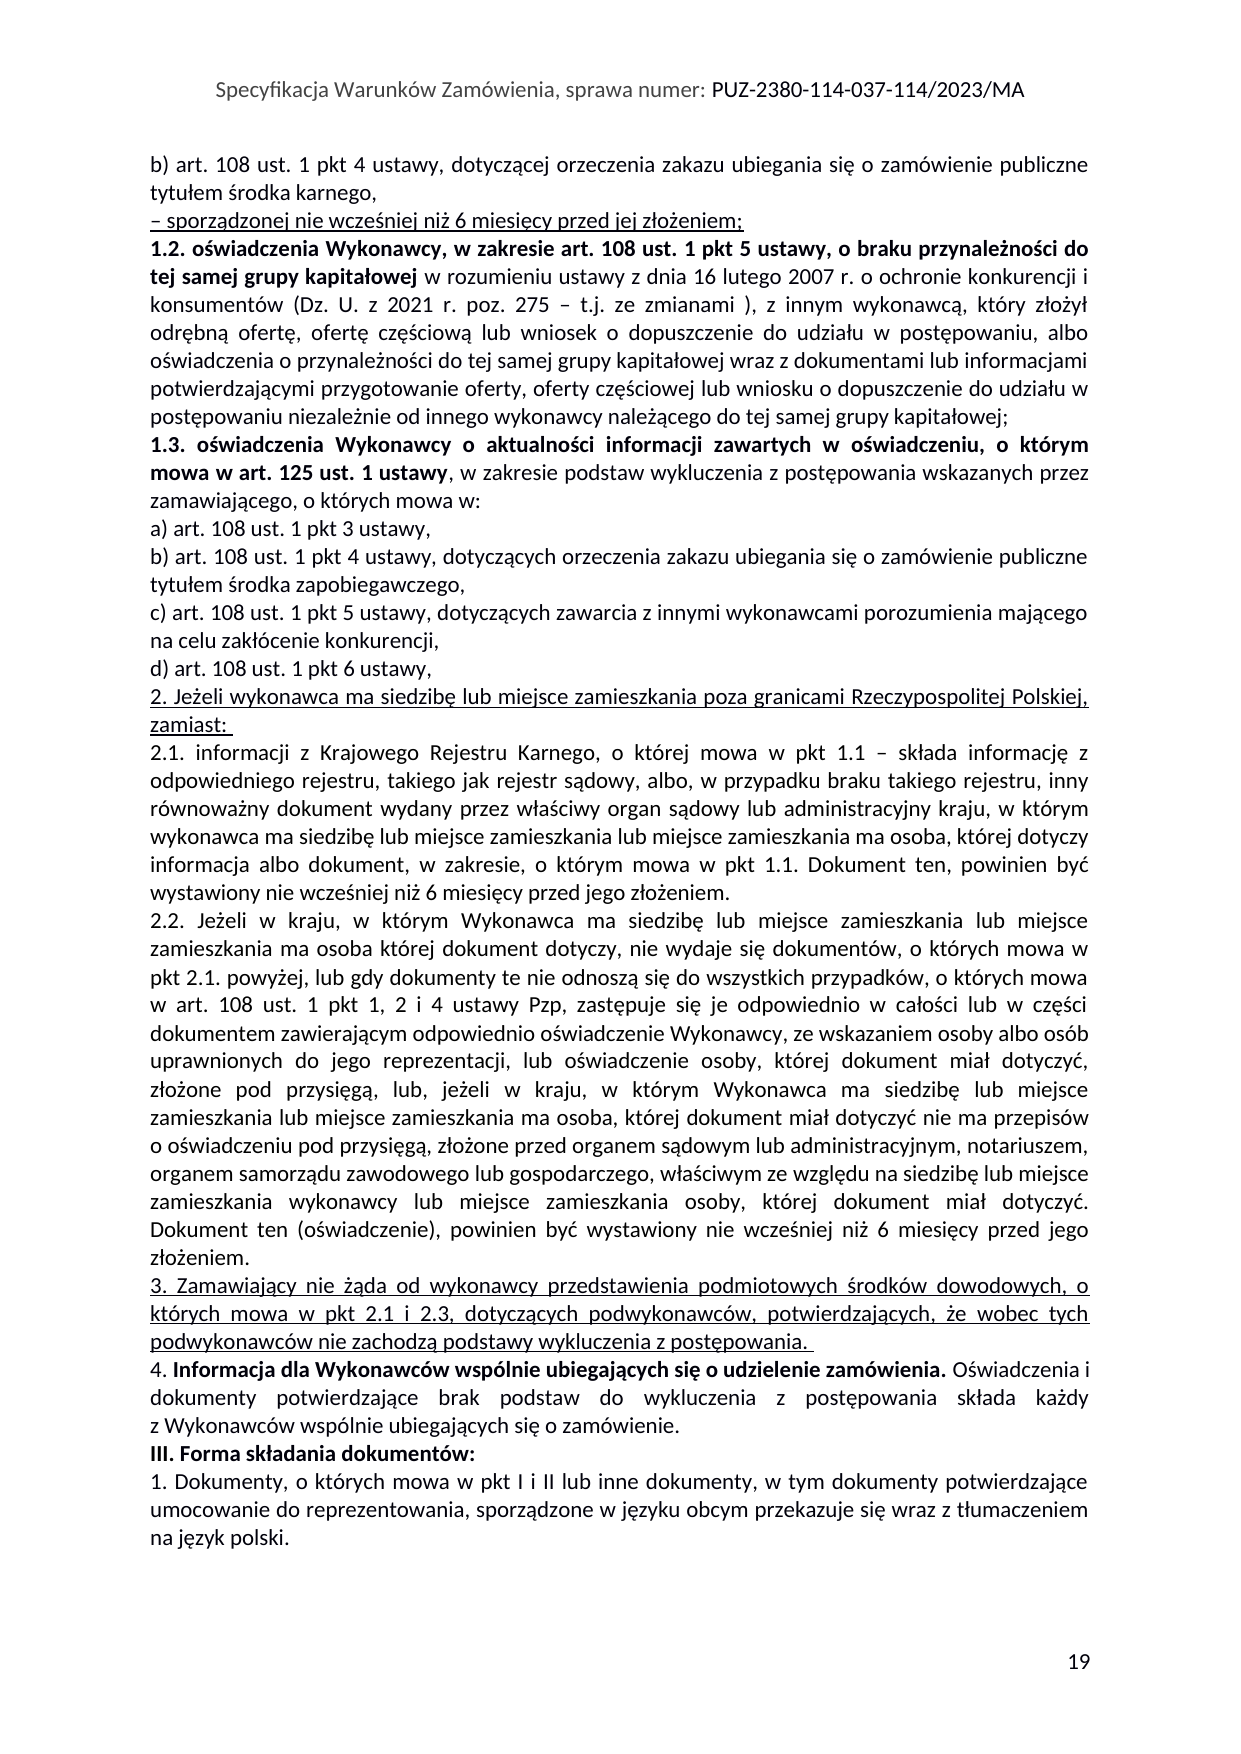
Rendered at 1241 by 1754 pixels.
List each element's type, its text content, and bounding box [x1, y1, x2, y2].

text III. Forma składania dokumentów: [150, 1439, 1090, 1467]
text 1. Dokumenty, o których mowa w pkt I i II lub inne dokumenty, w tym dokumenty potwierdzające umocowanie do reprezentowania, sporządzone w języku obcym przekazuje się wraz z tłumaczeniem na język polski. [150, 1467, 1090, 1551]
text – sporządzonej nie wcześniej niż 6 miesięcy przed jej złożeniem; [150, 206, 1090, 234]
text 4. Informacja dla Wykonawców wspólnie ubiegających się o udzielenie zamówienia. Oświadczenia i dokumenty potwierdzające brak podstaw do wykluczenia z postępowania składa każdy z Wykonawców wspólnie ubiegających się o zamówienie. [150, 1355, 1090, 1439]
text 3. Zamawiający nie żąda od wykonawcy przedstawienia podmiotowych środków dowodowych, o których mowa w pkt 2.1 i 2.3, dotyczących podwykonawców, potwierdzających, że wobec tych podwykonawców nie zachodzą podstawy wykluczenia z postępowania. [150, 1324, 1090, 1355]
text 1.2. oświadczenia Wykonawcy, w zakresie art. 108 ust. 1 pkt 5 ustawy, o braku przynależności do tej samej grupy kapitałowej w rozumieniu ustawy z dnia 16 lutego 2007 r. o ochronie konkurencji i konsumentów (Dz. U. z 2021 r. poz. 275 – t.j. ze zmianami ), z innym wykonawcą, który złożył odrębną ofertę, ofertę częściową lub wniosek o dopuszczenie do udziału w postępowaniu, albo oświadczenia o przynależności do tej samej grupy kapitałowej wraz z dokumentami lub informacjami potwierdzającymi przygotowanie oferty, oferty częściowej lub wniosku o dopuszczenie do udziału w postępowaniu niezależnie od innego wykonawcy należącego do tej samej grupy kapitałowej; [150, 234, 1090, 430]
text a) art. 108 ust. 1 pkt 3 ustawy, [150, 514, 1090, 542]
text 2. Jeżeli wykonawca ma siedzibę lub miejsce zamieszkania poza granicami Rzeczypospolitej Polskiej, zamiast: [150, 682, 1090, 738]
text 2.2. Jeżeli w kraju, w którym Wykonawca ma siedzibę lub miejsce zamieszkania lub miejsce zamieszkania ma osoba której dokument dotyczy, nie wydaje się dokumentów, o których mowa w pkt 2.1. powyżej, lub gdy dokumenty te nie odnoszą się do wszystkich przypadków, o których mowa w art. 108 ust. 1 pkt 1, 2 i 4 ustawy Pzp, zastępuje się je odpowiednio w całości lub w części dokumentem zawierającym odpowiednio oświadczenie Wykonawcy, ze wskazaniem osoby albo osób uprawnionych do jego reprezentacji, lub oświadczenie osoby, której dokument miał dotyczyć, złożone pod przysięgą, lub, jeżeli w kraju, w którym Wykonawca ma siedzibę lub miejsce zamieszkania lub miejsce zamieszkania ma osoba, której dokument miał dotyczyć nie ma przepisów o oświadczeniu pod przysięgą, złożone przed organem sądowym lub administracyjnym, notariuszem, organem samorządu zawodowego lub gospodarczego, właściwym ze względu na siedzibę lub miejsce zamieszkania wykonawcy lub miejsce zamieszkania osoby, której dokument miał dotyczyć. Dokument ten (oświadczenie), powinien być wystawiony nie wcześniej niż 6 miesięcy przed jego złożeniem. [150, 907, 1090, 1271]
text 2.1. informacji z Krajowego Rejestru Karnego, o której mowa w pkt 1.1 – składa informację z odpowiedniego rejestru, takiego jak rejestr sądowy, albo, w przypadku braku takiego rejestru, inny równoważny dokument wydany przez właściwy organ sądowy lub administracyjny kraju, w którym wykonawca ma siedzibę lub miejsce zamieszkania lub miejsce zamieszkania ma osoba, której dotyczy informacja albo dokument, w zakresie, o którym mowa w pkt 1.1. Dokument ten, powinien być wystawiony nie wcześniej niż 6 miesięcy przed jego złożeniem. [150, 738, 1090, 907]
text b) art. 108 ust. 1 pkt 4 ustawy, dotyczących orzeczenia zakazu ubiegania się o zamówienie publiczne tytułem środka zapobiegawczego, [150, 542, 1090, 598]
text 3. Zamawiający nie żąda od wykonawcy przedstawienia podmiotowych środków dowodowych, o których mowa w pkt 2.1 i 2.3, dotyczących podwykonawców, potwierdzających, że wobec tych podwykonawców nie zachodzą podstawy wykluczenia z postępowania. [150, 1296, 1090, 1323]
text 3. Zamawiający nie żąda od wykonawcy przedstawienia podmiotowych środków dowodowych, o których mowa w pkt 2.1 i 2.3, dotyczących podwykonawców, potwierdzających, że wobec tych podwykonawców nie zachodzą podstawy wykluczenia z postępowania. [150, 1271, 1090, 1295]
text b) art. 108 ust. 1 pkt 4 ustawy, dotyczącej orzeczenia zakazu ubiegania się o zamówienie publiczne tytułem środka karnego, [150, 150, 1090, 206]
text d) art. 108 ust. 1 pkt 6 ustawy, [150, 654, 1090, 682]
text c) art. 108 ust. 1 pkt 5 ustawy, dotyczących zawarcia z innymi wykonawcami porozumienia mającego na celu zakłócenie konkurencji, [150, 598, 1090, 654]
text 1.3. oświadczenia Wykonawcy o aktualności informacji zawartych w oświadczeniu, o którym mowa w art. 125 ust. 1 ustawy, w zakresie podstaw wykluczenia z postępowania wskazanych przez zamawiającego, o których mowa w: [150, 430, 1090, 514]
